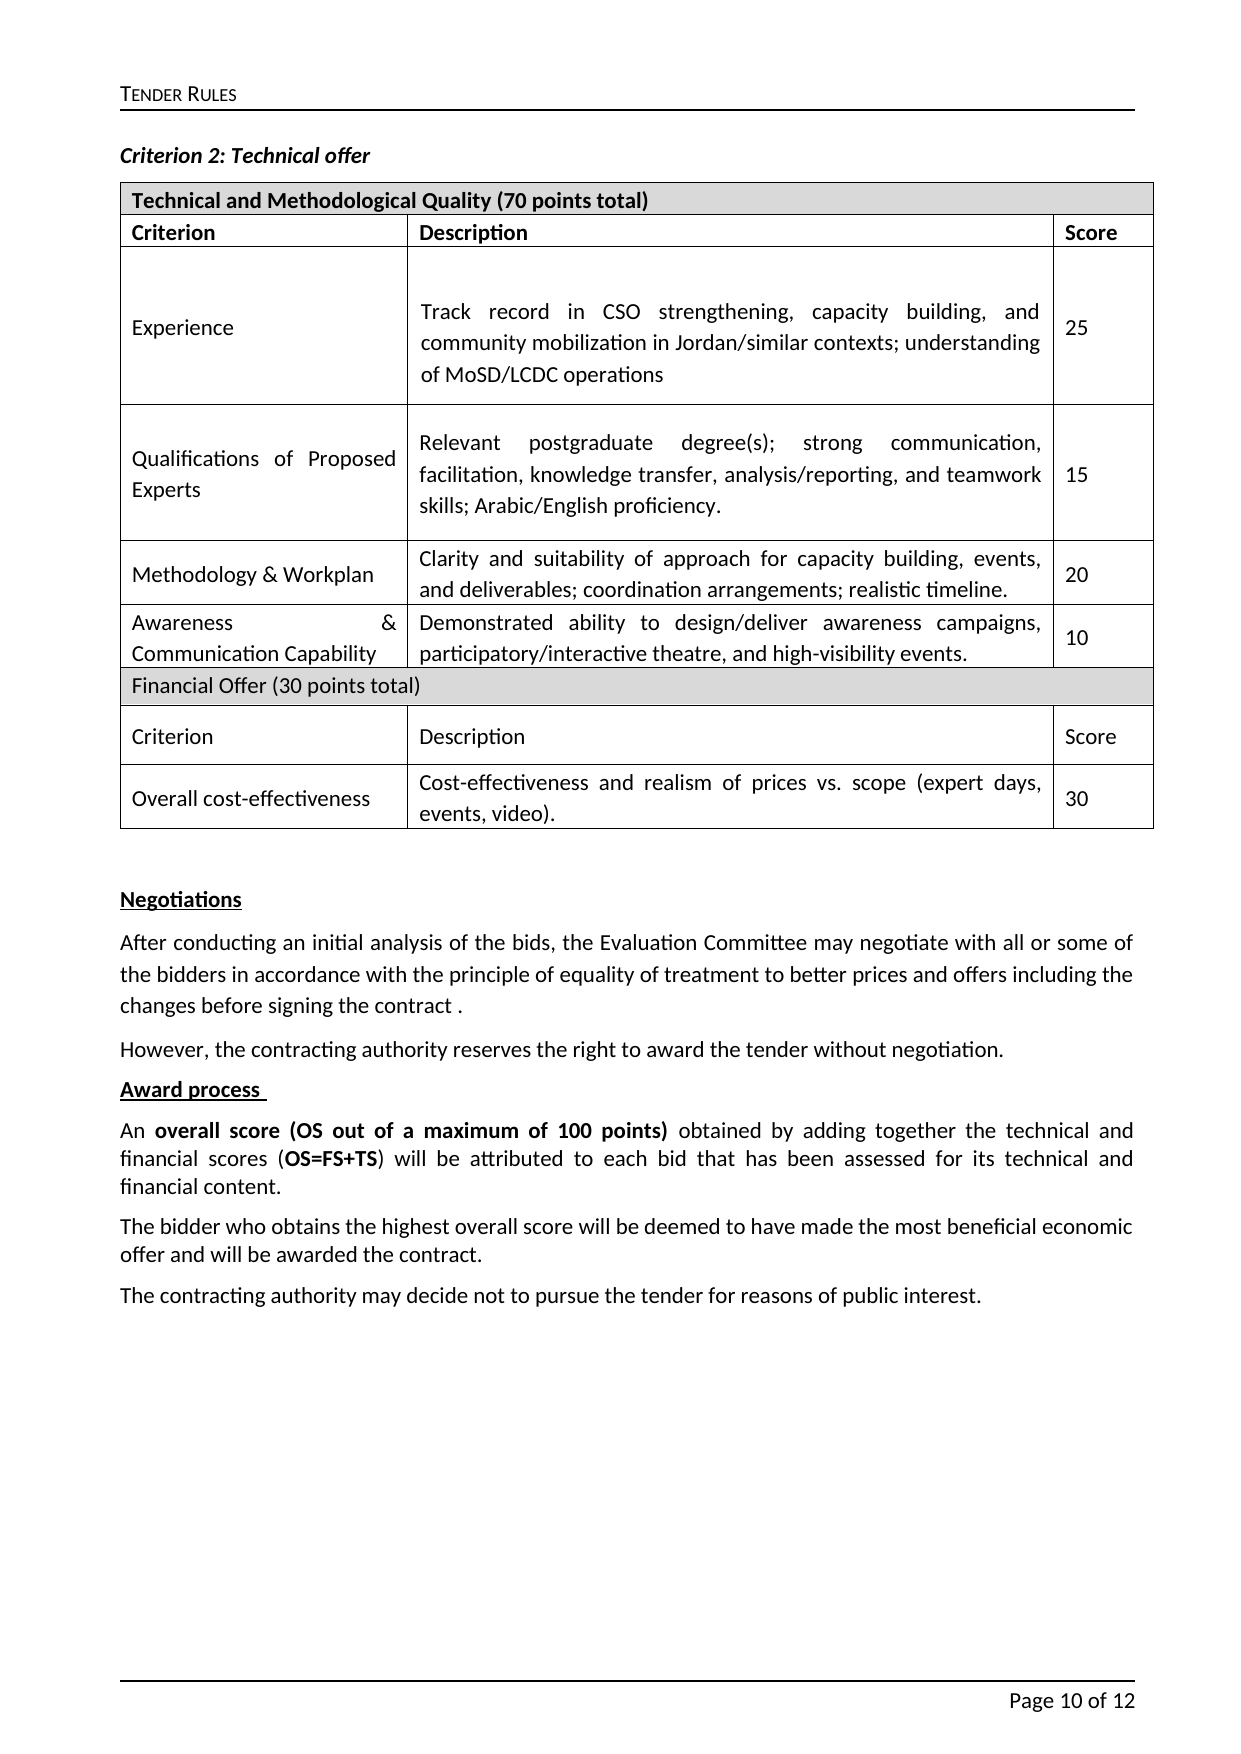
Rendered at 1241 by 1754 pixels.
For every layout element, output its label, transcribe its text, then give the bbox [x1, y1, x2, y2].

text The contracting authority may decide not to pursue the tender for reasons of public interest. [120, 1281, 1135, 1309]
subtitle Negotiations [120, 885, 1135, 913]
table_cell 10 [1054, 605, 1153, 667]
text However, the contracting authority reserves the right to award the tender without negotiation. [120, 1031, 1135, 1063]
table_cell Score [1054, 706, 1153, 764]
table_cell Awareness & Communication Capability [121, 605, 407, 667]
table_cell Description [408, 215, 1053, 246]
table_cell Experience [121, 247, 407, 403]
table_cell Score [1054, 215, 1153, 246]
table_cell Relevant postgraduate degree(s); strong communication, facilitation, knowledge transfer, analysis/reporting, and teamwork skills; Arabic/English proficiency. [408, 405, 1053, 540]
table_cell Description [408, 706, 1053, 764]
table_cell Cost-effectiveness and realism of prices vs. scope (expert days, events, video). [408, 765, 1053, 827]
text After conducting an initial analysis of the bids, the Evaluation Committee may negotiate with all or some of the bidders in accordance with the principle of equality of treatment to better prices and offers including the changes before signing the contract . [120, 925, 1135, 1019]
table_cell 25 [1054, 247, 1153, 403]
table_cell 30 [1054, 765, 1153, 827]
table_cell 15 [1054, 405, 1153, 540]
table_cell Criterion [121, 706, 407, 764]
table_cell Overall cost-effectiveness [121, 765, 407, 827]
text An overall score (OS out of a maximum of 100 points) obtained by adding together the technical and financial scores (OS=FS+TS) will be attributed to each bid that has been assessed for its technical and financial content. [120, 1116, 1135, 1200]
table_cell Criterion [121, 215, 407, 246]
table_cell Methodology & Workplan [121, 541, 407, 603]
subtitle Criterion 2: Technical offer [120, 141, 1135, 169]
table_cell Qualifications of Proposed Experts [121, 405, 407, 540]
table_cell Demonstrated ability to design/deliver awareness campaigns, participatory/interactive theatre, and high-visibility events. [408, 605, 1053, 667]
text The bidder who obtains the highest overall score will be deemed to have made the most beneficial economic offer and will be awarded the contract. [120, 1212, 1135, 1268]
table_cell 20 [1054, 541, 1153, 603]
table_cell [408, 247, 1053, 403]
subtitle Award process [120, 1075, 1135, 1103]
table_cell Clarity and suitability of approach for capacity building, events, and deliverables; coordination arrangements; realistic timeline. [408, 541, 1053, 603]
table_header Technical and Methodological Quality (70 points total) [121, 183, 1153, 214]
table_cell Financial Offer (30 points total) [121, 668, 1153, 704]
